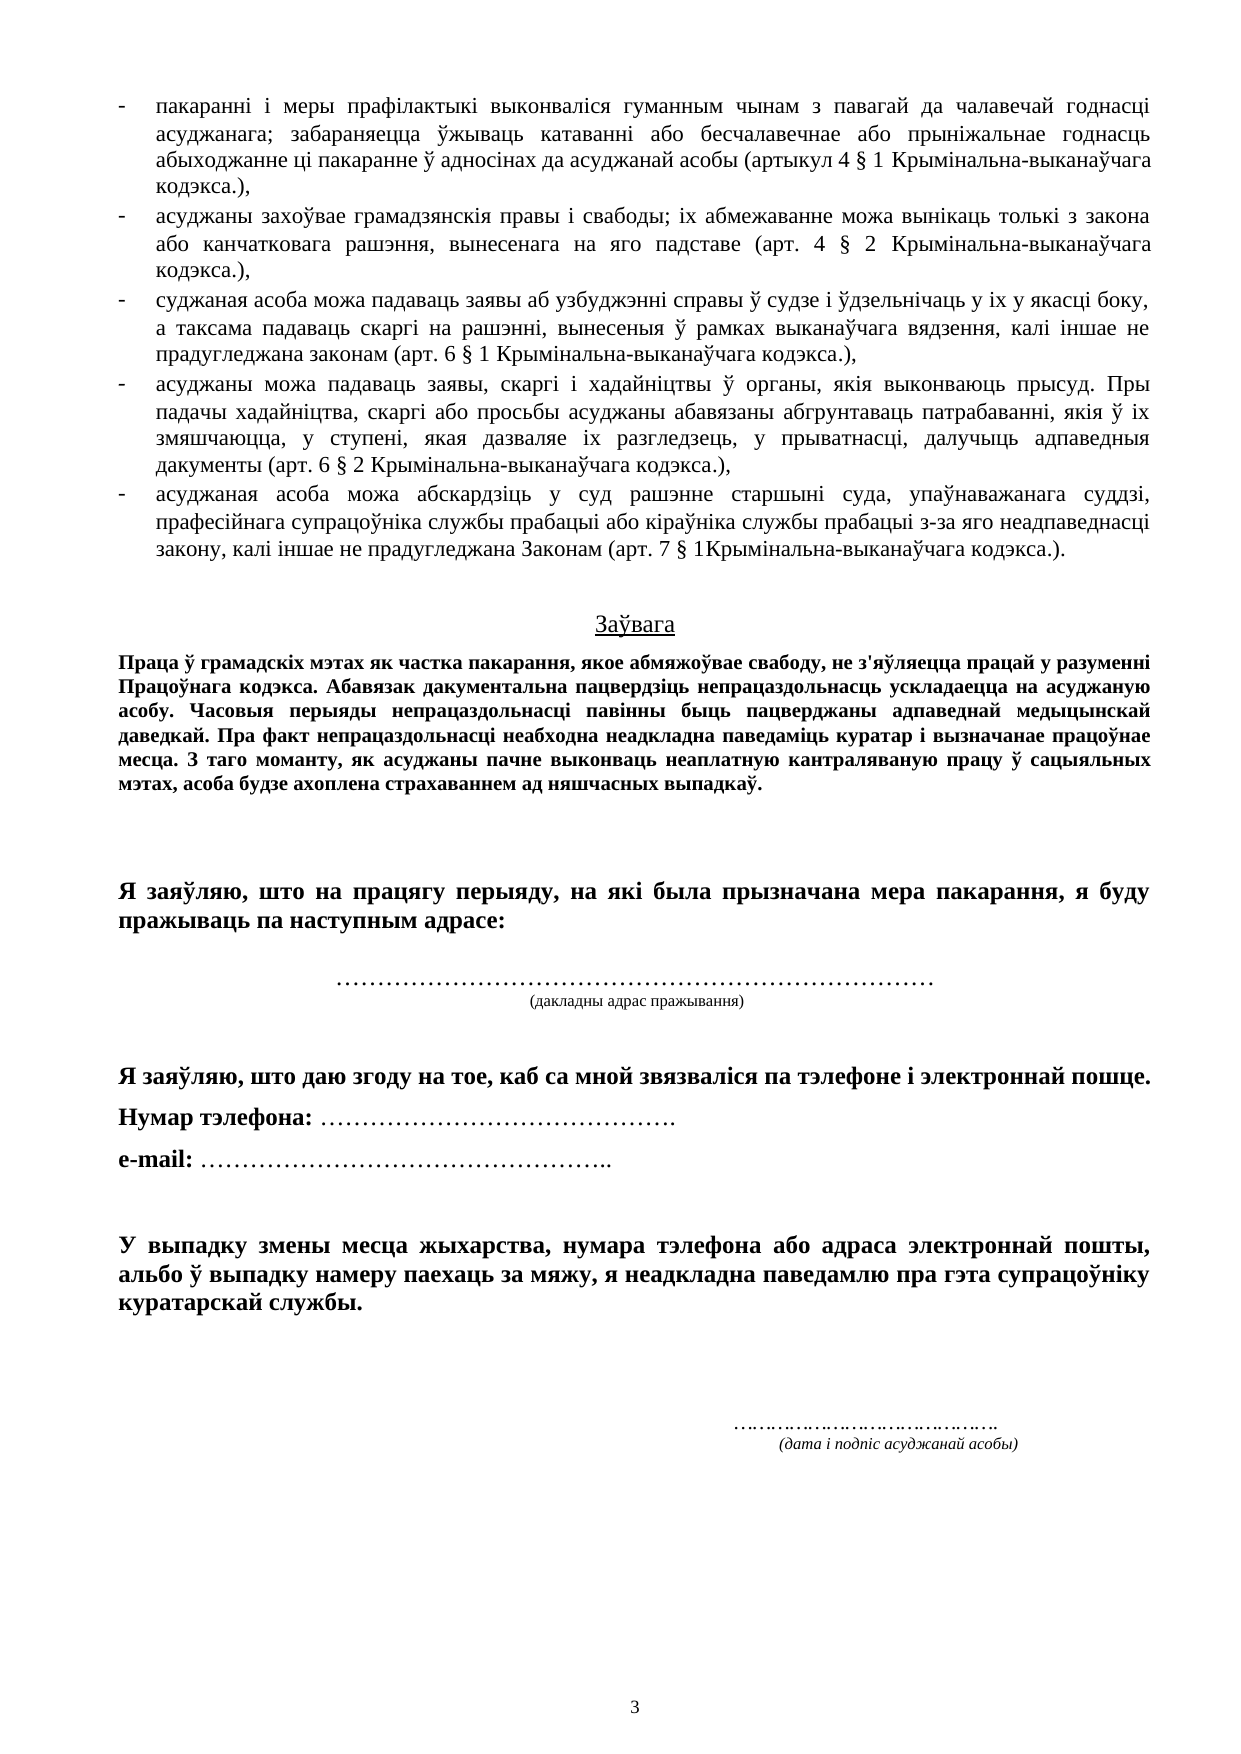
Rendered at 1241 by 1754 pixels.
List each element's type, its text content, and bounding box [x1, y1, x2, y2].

text (дата і подпіс асуджанай асобы) [634, 1434, 1152, 1453]
list пакаранні і меры прафілактыкі выконваліся гуманным чынам з павагай да чалавечай годнасці асуджанага; забараняецца ўжываць катаванні або бесчалавечнае або прыніжальнае годнасць абыходжанне ці пакаранне ў адносінах да асуджанай асобы (артыкул 4 § 1 Крымінальна-выканаўчага кодэкса.), [118, 89, 1152, 199]
text Я заяўляю, што даю згоду на тое, каб са мной звязваліся па тэлефоне і электроннай пошце. [118, 1061, 1152, 1090]
text У выпадку змены месца жыхарства, нумара тэлефона або адраса электроннай пошты, альбо ў выпадку намеру паехаць за мяжу, я неадкладна паведамлю пра гэта супрацоўніку куратарскай службы. [118, 1230, 1152, 1316]
list суджаная асоба можа падаваць заявы аб узбуджэнні справы ў судзе і ўдзельнічаць у іх у якасці боку, а таксама падаваць скаргі на рашэнні, вынесеныя ў рамках выканаўчага вядзення, калі іншае не прадугледжана законам (арт. 6 § 1 Крымінальна-выканаўчага кодэкса.), [118, 283, 1152, 367]
text (дакладны адрас пражывання) [118, 991, 1152, 1010]
text ……………………………………………………………… [118, 962, 1152, 991]
list асуджаны захоўвае грамадзянскія правы і свабоды; іх абмежаванне можа вынікаць толькі з закона або канчатковага рашэння, вынесенага на яго падставе (арт. 4 § 2 Крымінальна-выканаўчага кодэкса.), [118, 199, 1152, 283]
list асуджаная асоба можа абскардзіць у суд рашэнне старшыні суда, упаўнаважанага суддзі, прафесійнага супрацоўніка службы прабацыі або кіраўніка службы прабацыі з-за яго неадпаведнасці закону, калі іншае не прадугледжана Законам (арт. 7 § 1Крымінальна-выканаўчага кодэкса.). [118, 477, 1152, 561]
text Заўвага [118, 609, 1152, 638]
text e-mail: ………………………………………….. [118, 1144, 1152, 1172]
text Я заяўляю, што на працягу перыяду, на які была прызначана мера пакарання, я буду пражываць па наступным адрасе: [118, 876, 1152, 934]
text Праца ў грамадскіх мэтах як частка пакарання, якое абмяжоўвае свабоду, не з'яўляецца працай у разуменні Працоўнага кодэкса. Абавязак дакументальна пацвердзіць непрацаздольнасць ускладаецца на асуджаную асобу. Часовыя перыяды непрацаздольнасці павінны быць пацверджаны адпаведнай медыцынскай даведкай. Пра факт непрацаздольнасці неабходна неадкладна паведаміць куратар і вызначанае працоўнае месца. З таго моманту, як асуджаны пачне выконваць неаплатную кантраляваную працу ў сацыяльных мэтах, асоба будзе ахоплена страхаваннем ад няшчасных выпадкаў. [118, 650, 1152, 795]
list асуджаны можа падаваць заявы, скаргі і хадайніцтвы ў органы, якія выконваюць прысуд. Пры падачы хадайніцтва, скаргі або просьбы асуджаны абавязаны абгрунтаваць патрабаванні, якія ў іх змяшчаюцца, у ступені, якая дазваляе іх разгледзець, у прыватнасці, далучыць адпаведныя дакументы (арт. 6 § 2 Крымінальна-выканаўчага кодэкса.), [118, 367, 1152, 477]
text Нумар тэлефона: ……………………………………. [118, 1102, 1152, 1131]
text ……………………………………. [634, 1410, 1152, 1434]
